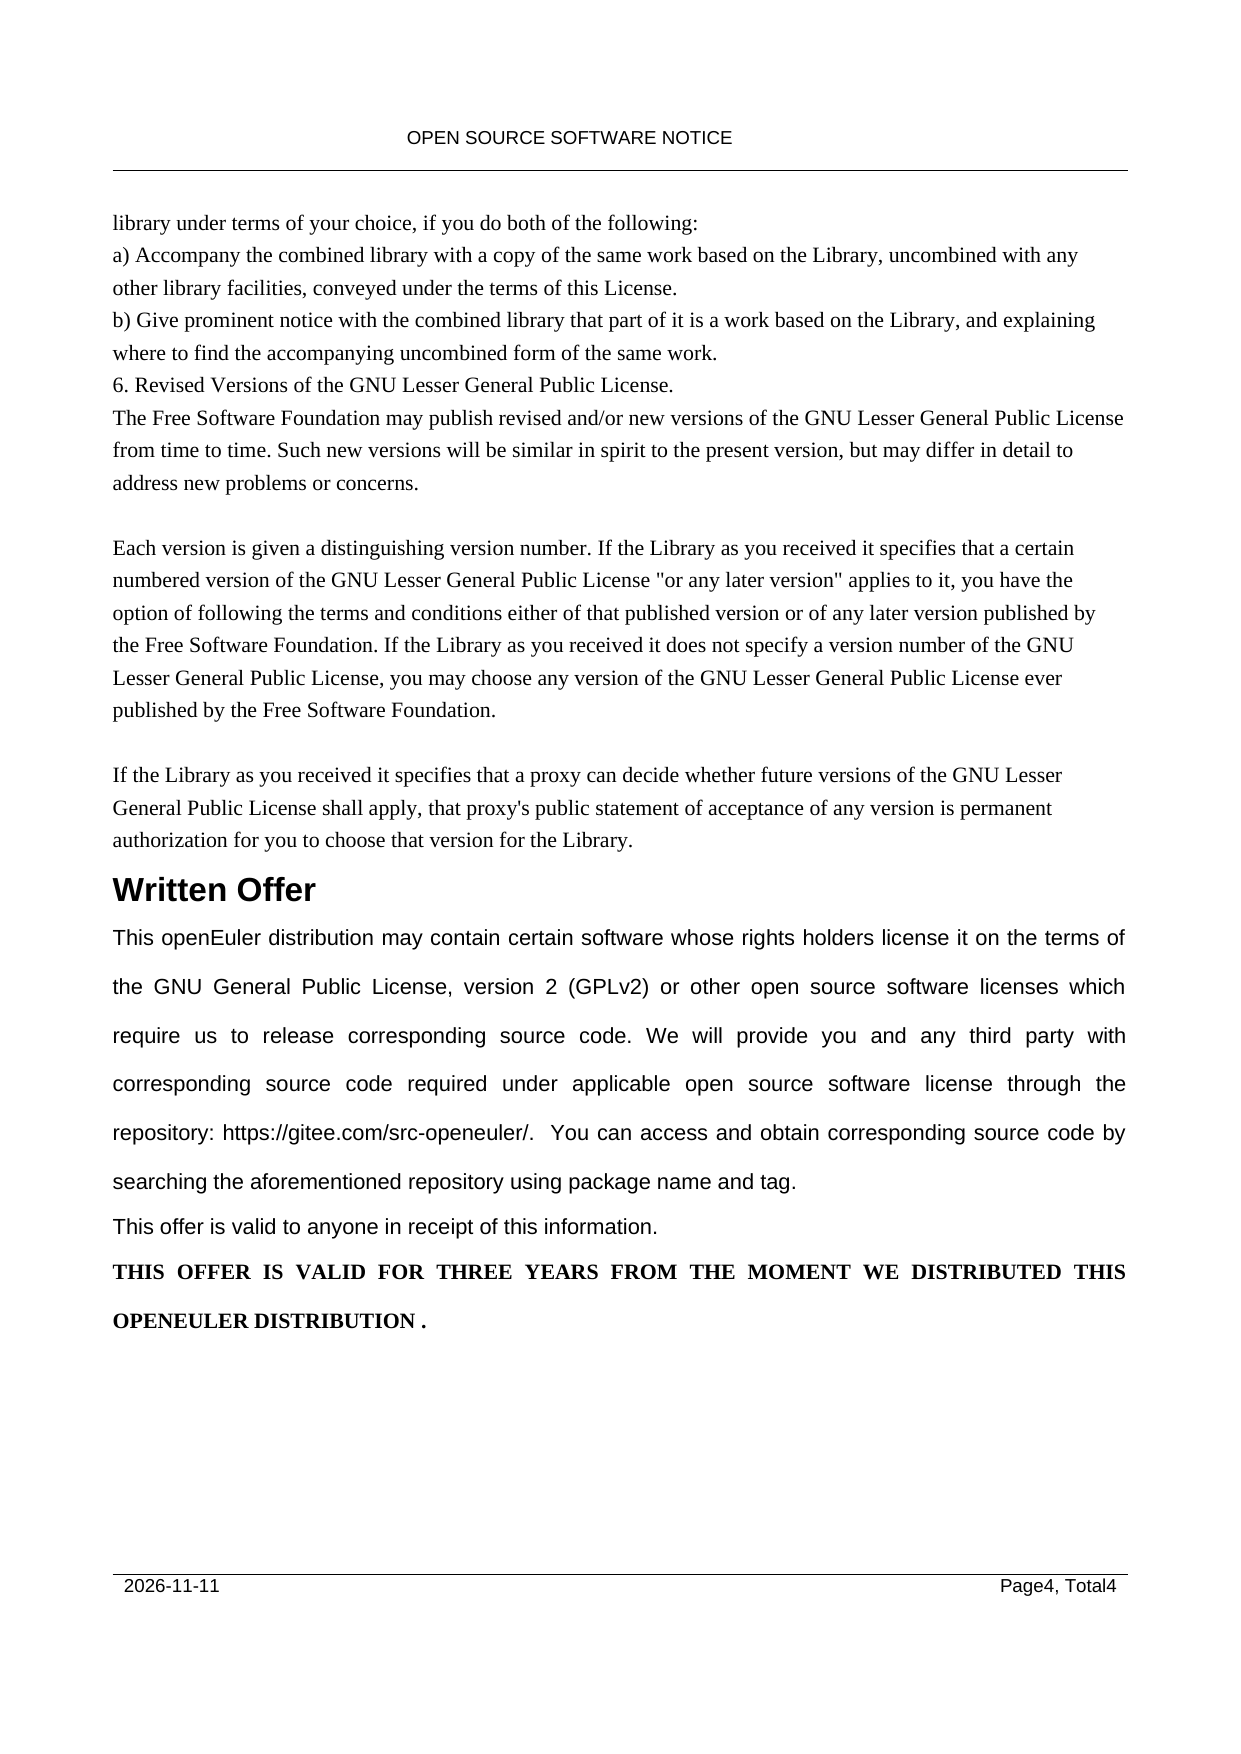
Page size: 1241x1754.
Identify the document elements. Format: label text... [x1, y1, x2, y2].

text THIS OFFER IS VALID FOR THREE YEARS FROM THE MOMENT WE DISTRIBUTED THIS OPENEULER DISTRIBUTION . [112, 1255, 1128, 1337]
text This offer is valid to anyone in receipt of this information. [112, 1210, 1128, 1243]
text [112, 206, 1128, 856]
text Written Offer [112, 856, 1128, 921]
text This openEuler distribution may contain certain software whose rights holders license it on the terms of the GNU General Public License, version 2 (GPLv2) or other open source software licenses which require us to release corresponding source code. We will provide you and any third party with corresponding source code required under applicable open source software license through the repository: https://gitee.com/src-openeuler/. You can access and obtain corresponding source code by searching the aforementioned repository using package name and tag. [112, 921, 1128, 1198]
